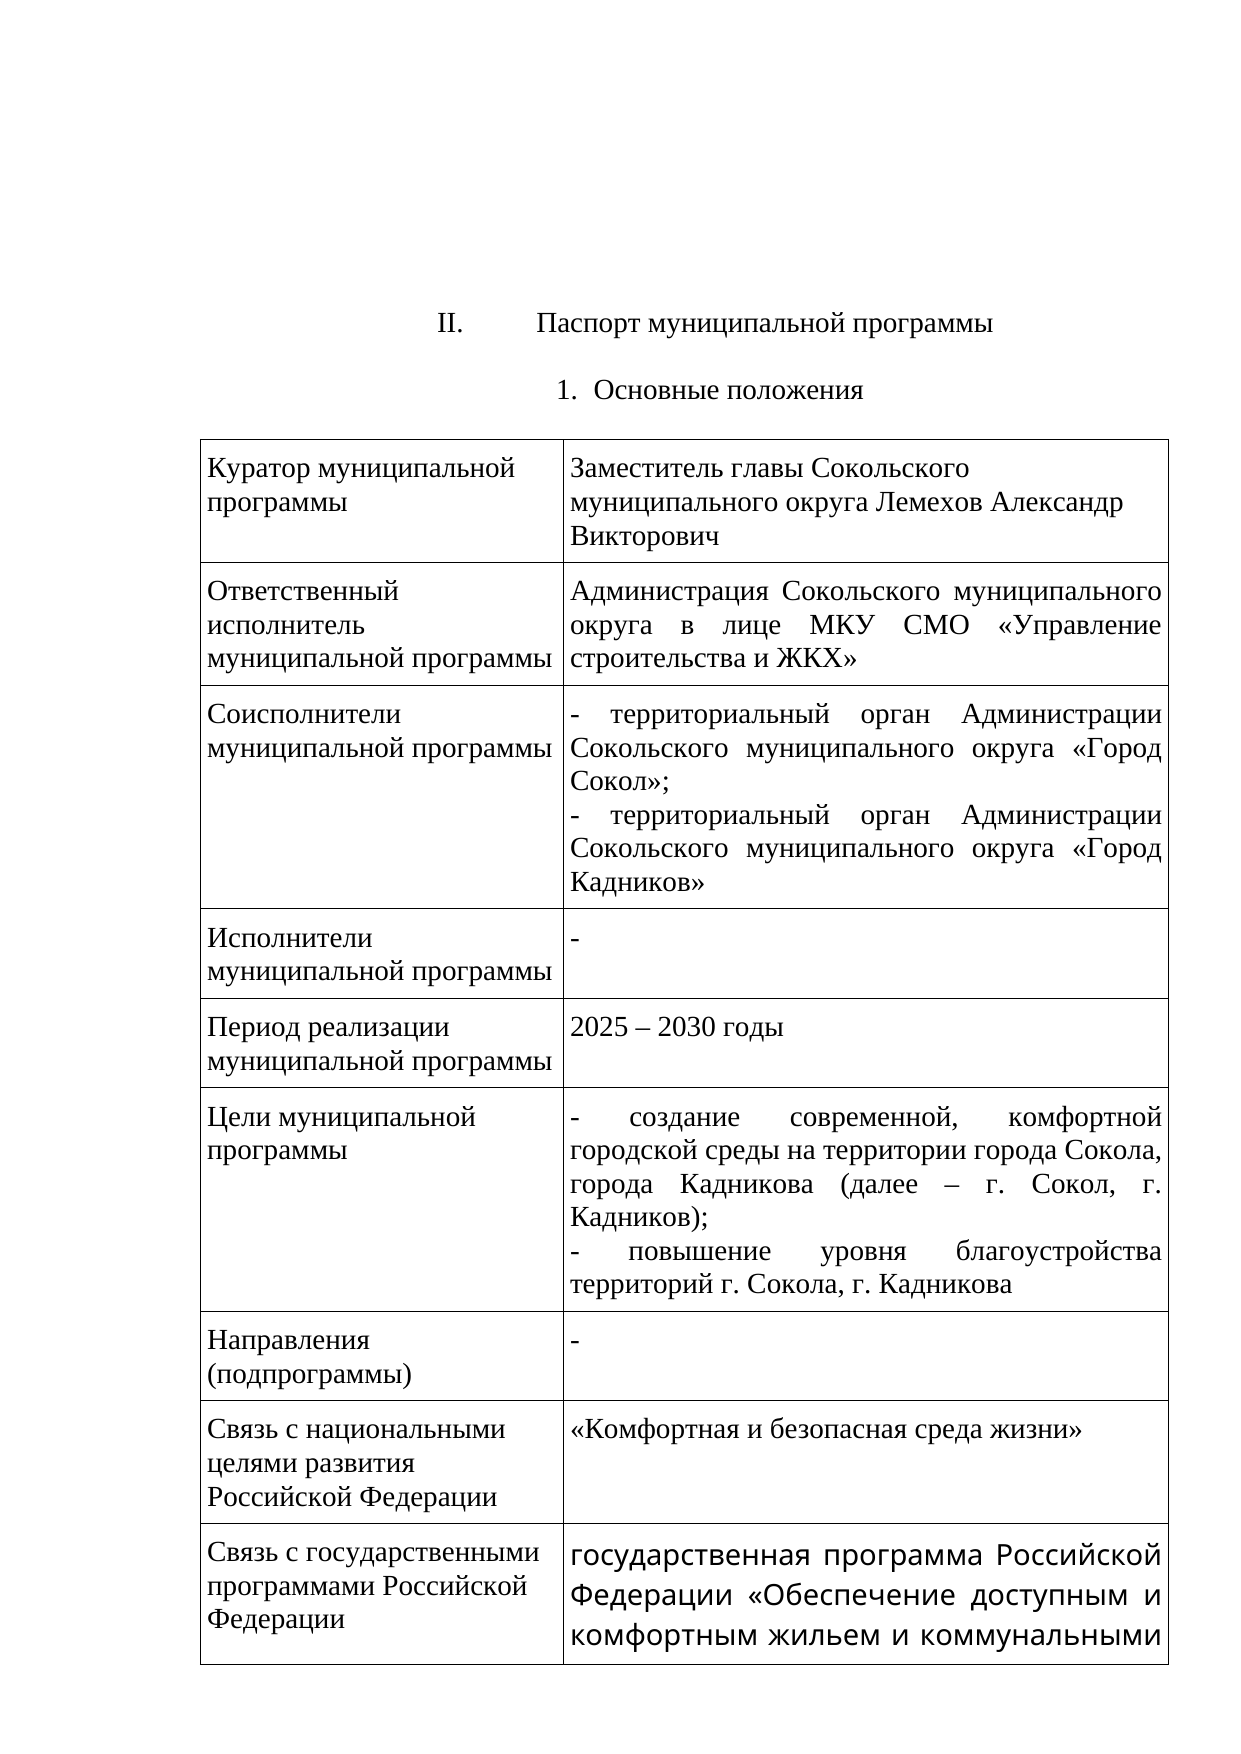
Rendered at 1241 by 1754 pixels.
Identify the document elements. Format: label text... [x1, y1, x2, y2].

table_cell - создание современной, комфортной городской среды на территории города Сокола, города Кадникова (далее – г. Сокол, г. Кадников); - повышение уровня благоустройства территорий г. Сокола, г. Кадникова [564, 1088, 1168, 1311]
list Паспорт муниципальной программы [282, 305, 1175, 338]
table_cell Связь с национальными целями развития Российской Федерации [201, 1401, 563, 1523]
table_header Куратор муниципальной программы [201, 440, 563, 562]
table_header Заместитель главы Сокольского муниципального округа Лемехов Александр Викторович [564, 440, 1168, 562]
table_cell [564, 1524, 1168, 1664]
table_cell Исполнители муниципальной программы [201, 909, 563, 998]
table_cell Направления (подпрограммы) [201, 1312, 563, 1400]
table_cell Соисполнители муниципальной программы [201, 686, 563, 908]
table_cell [201, 1524, 563, 1664]
table_cell Цели муниципальной программы [201, 1088, 563, 1311]
table_cell «Комфортная и безопасная среда жизни» [564, 1401, 1168, 1523]
list Основные положения [244, 372, 1175, 405]
table_cell - [564, 909, 1168, 998]
table_cell - территориальный орган Администрации Сокольского муниципального округа «Город Сокол»; - территориальный орган Администрации Сокольского муниципального округа «Город Кадников» [564, 686, 1168, 908]
table_cell - [564, 1312, 1168, 1400]
table_cell Период реализации муниципальной программы [201, 999, 563, 1087]
table_cell Администрация Сокольского муниципального округа в лице МКУ СМО «Управление строительства и ЖКХ» [564, 563, 1168, 685]
table_cell Ответственный исполнитель муниципальной программы [201, 563, 563, 685]
table_cell 2025 – 2030 годы [564, 999, 1168, 1087]
